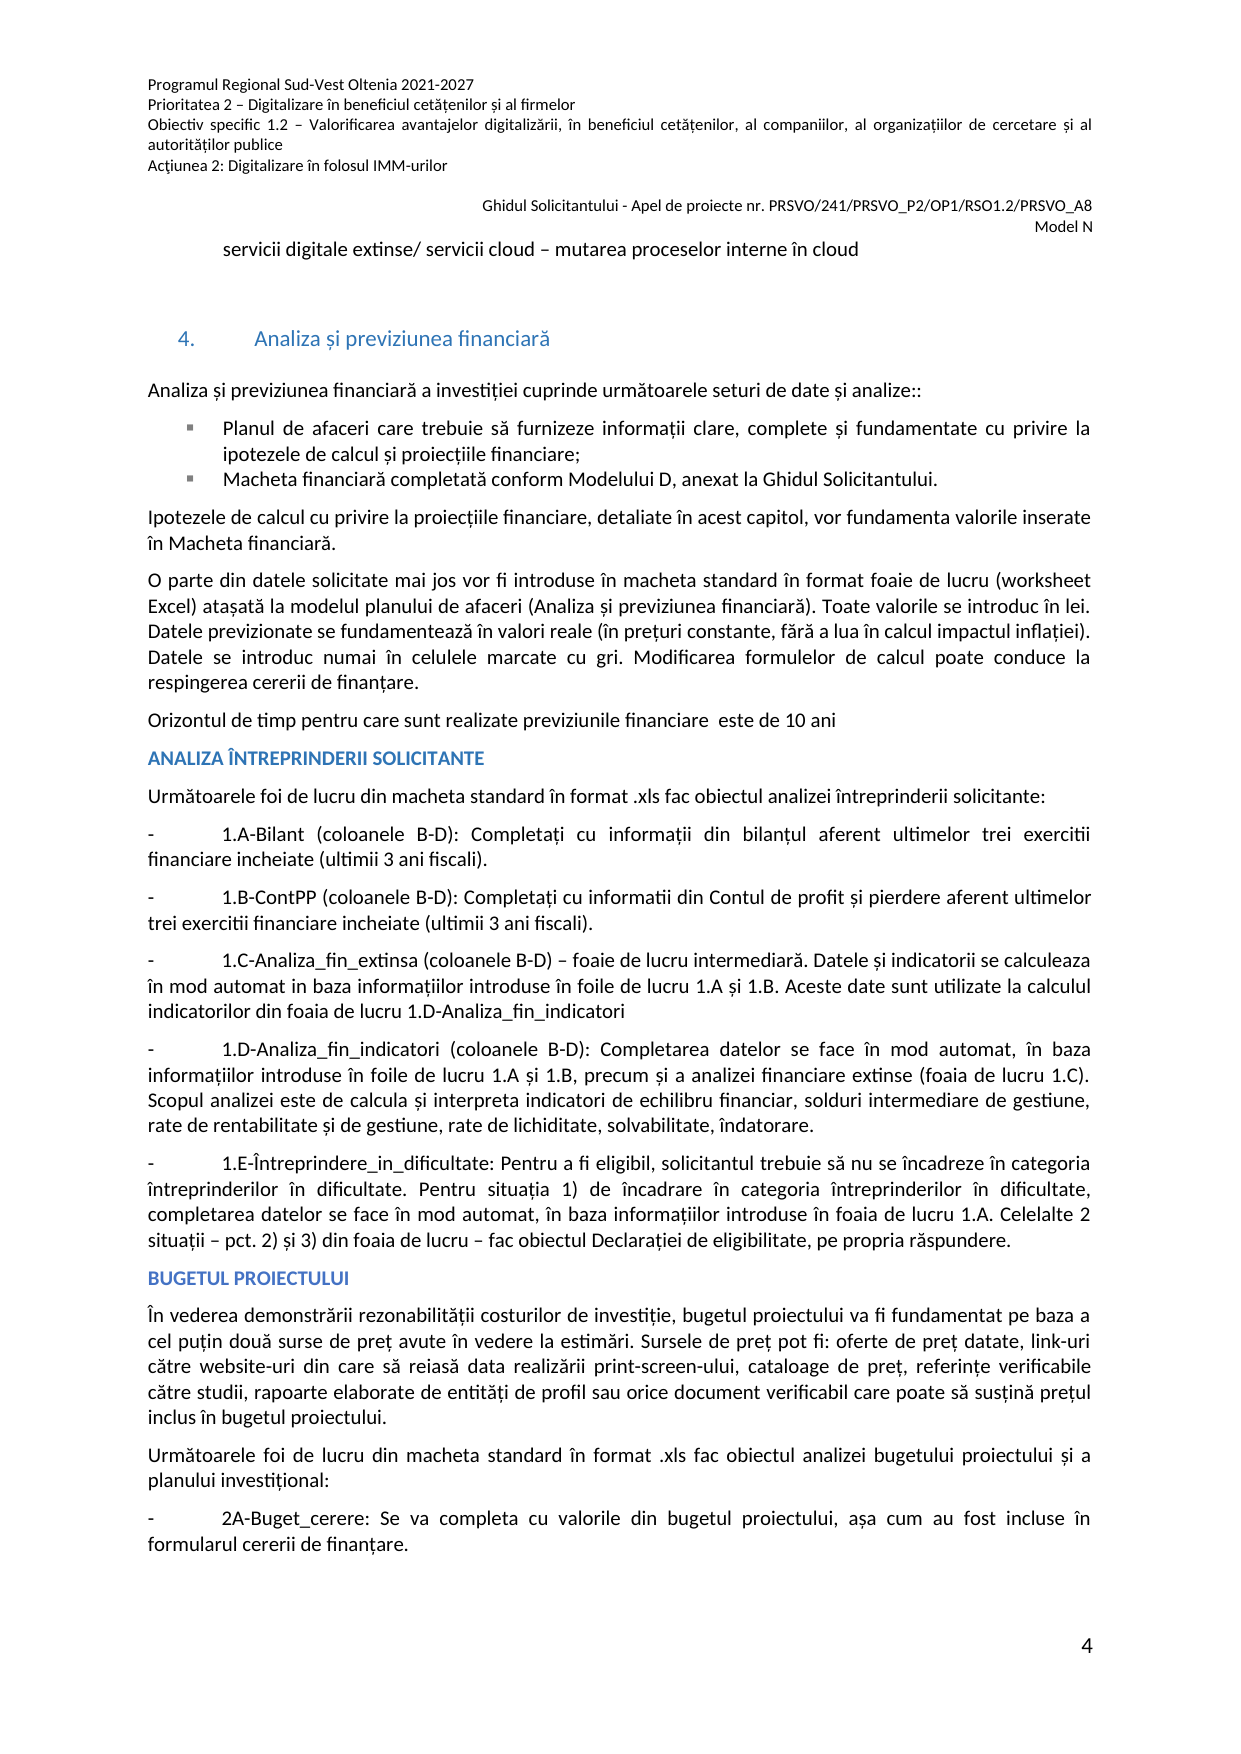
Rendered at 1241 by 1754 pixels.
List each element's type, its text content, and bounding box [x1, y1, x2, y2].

text În vederea demonstrării rezonabilității costurilor de investiție, bugetul proiectului va fi fundamentat pe baza a cel puțin două surse de preț avute în vedere la estimări. Sursele de preț pot fi: oferte de preț datate, link-uri către website-uri din care să reiasă data realizării print-screen-ului, cataloage de preț, referințe verificabile către studii, rapoarte elaborate de entități de profil sau orice document verificabil care poate să susțină prețul inclus în bugetul proiectului. [148, 1303, 1093, 1430]
text - 2A-Buget_cerere: Se va completa cu valorile din bugetul proiectului, așa cum au fost incluse în formularul cererii de finanțare. [148, 1506, 1093, 1556]
text - 1.B-ContPP (coloanele B-D): Completați cu informatii din Contul de profit și pierdere aferent ultimelor trei exercitii financiare incheiate (ultimii 3 ani fiscali). [148, 884, 1093, 935]
text - 1.D-Analiza_fin_indicatori (coloanele B-D): Completarea datelor se face în mod automat, în baza informațiilor introduse în foile de lucru 1.A și 1.B, precum și a analizei financiare extinse (foaia de lucru 1.C). Scopul analizei este de calcula și interpreta indicatori de echilibru financiar, solduri intermediare de gestiune, rate de rentabilitate și de gestiune, rate de lichiditate, solvabilitate, îndatorare. [148, 1036, 1093, 1138]
list Planul de afaceri care trebuie să furnizeze informații clare, complete și fundamentate cu privire la ipotezele de calcul și proiecțiile financiare; [185, 416, 1093, 466]
text - 1.A-Bilant (coloanele B-D): Completați cu informații din bilanțul aferent ultimelor trei exercitii financiare incheiate (ultimii 3 ani fiscali). [148, 821, 1093, 872]
text Următoarele foi de lucru din macheta standard în format .xls fac obiectul analizei bugetului proiectului și a planului investițional: [148, 1442, 1093, 1493]
text ANALIZA ÎNTREPRINDERII SOLICITANTE [148, 745, 1093, 771]
text Ipotezele de calcul cu privire la proiecțiile financiare, detaliate în acest capitol, vor fundamenta valorile inserate în Macheta financiară. [148, 504, 1093, 555]
text BUGETUL PROIECTULUI [148, 1265, 1093, 1290]
list Macheta financiară completată conform Modelului D, anexat la Ghidul Solicitantului. [185, 466, 1093, 492]
text - 1.E-Întreprindere_in_dificultate: Pentru a fi eligibil, solicitantul trebuie să nu se încadreze în categoria întreprinderilor în dificultate. Pentru situația 1) de încadrare în categoria întreprinderilor în dificultate, completarea datelor se face în mod automat, în baza informațiilor introduse în foaia de lucru 1.A. Celelalte 2 situații – pct. 2) și 3) din foaia de lucru – fac obiectul Declarației de eligibilitate, pe propria răspundere. [148, 1151, 1093, 1252]
text Orizontul de timp pentru care sunt realizate previziunile financiare este de 10 ani [148, 707, 1093, 733]
subtitle Analiza și previziunea financiară [178, 324, 1093, 353]
text Următoarele foi de lucru din macheta standard în format .xls fac obiectul analizei întreprinderii solicitante: [148, 783, 1093, 808]
text - 1.C-Analiza_fin_extinsa (coloanele B-D) – foaie de lucru intermediară. Datele și indicatorii se calculeaza în mod automat in baza informațiilor introduse în foile de lucru 1.A și 1.B. Aceste date sunt utilizate la calculul indicatorilor din foaia de lucru 1.D-Analiza_fin_indicatori [148, 948, 1093, 1024]
text O parte din datele solicitate mai jos vor fi introduse în macheta standard în format foaie de lucru (worksheet Excel) atașată la modelul planului de afaceri (Analiza și previziunea financiară). Toate valorile se introduc în lei. Datele previzionate se fundamentează în valori reale (în prețuri constante, fără a lua în calcul impactul inflației). Datele se introduc numai în celulele marcate cu gri. Modificarea formulelor de calcul poate conduce la respingerea cererii de finanțare. [148, 568, 1093, 695]
text Analiza și previziunea financiară a investiției cuprinde următoarele seturi de date și analize:: [148, 378, 1093, 403]
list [185, 236, 1093, 262]
